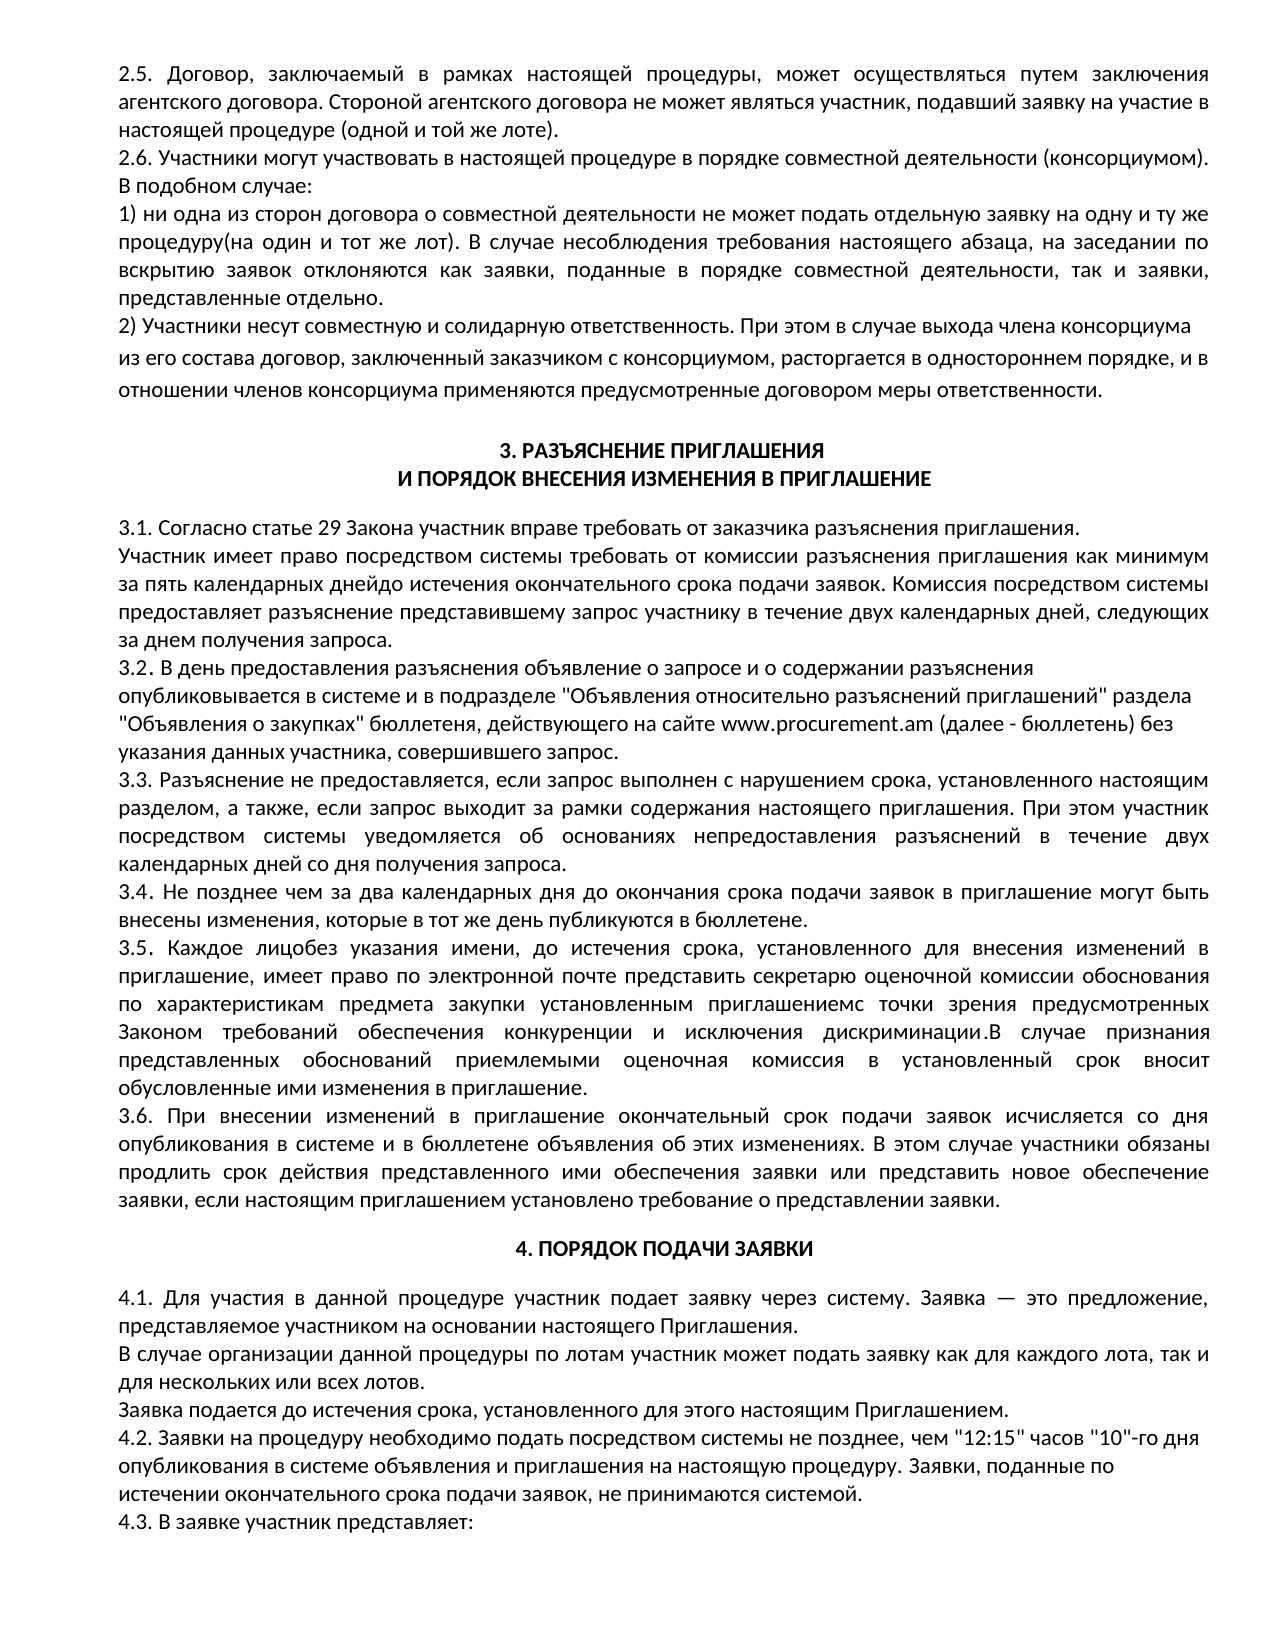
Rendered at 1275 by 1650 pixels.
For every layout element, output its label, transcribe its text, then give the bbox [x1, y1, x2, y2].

list Заявка подается до истечения срока, установленного для этого настоящим Приглашением. [118, 1395, 1211, 1423]
text 3.2․ В день предоставления разъяснения объявление о запросе и о содержании разъяснения опубликовывается в системе и в подразделе "Объявления относительно разъяснений приглашений" раздела "Объявления о закупках" бюллетеня, действующего на сайте www.procurement.am (далее - бюллетень) без указания данных участника, совершившего запрос. [118, 653, 1211, 765]
text 3.1. Согласно статье 29 Закона участник вправе требовать от заказчика разъяснения приглашения. [118, 513, 1211, 541]
text 4.1. Для участия в данной процедуре участник подает заявку через систему. Заявка — это предложение, представляемое участником на основании настоящего Приглашения. [118, 1283, 1211, 1339]
text 3.3. Разъяснение не предоставляется, если запрос выполнен с нарушением срока, установленного настоящим разделом, а также, если запрос выходит за рамки содержания настоящего приглашения. При этом участник посредством системы уведомляется об основаниях непредоставления разъяснений в течение двух календарных дней со дня получения запроса. [118, 765, 1211, 877]
text 4.2. Заявки на процедуру необходимо подать посредством системы не позднее, чем "12:15" часов "10"-го дня опубликования в системе объявления и приглашения на настоящую процедуру. Заявки, поданные по истечении окончательного срока подачи заявок, не принимаются системой. [118, 1423, 1211, 1507]
text 3.4․ Не позднее чем за два календарных дня до окончания срока подачи заявок в приглашение могут быть внесены изменения, которые в тот же день публикуются в бюллетене. [118, 877, 1211, 933]
text Участник имеет право посредством системы требовать от комиссии разъяснения приглашения как минимум за пять календарных днейдо истечения окончательного срока подачи заявок. Комиссия посредством системы предоставляет разъяснение представившему запрос участнику в течение двух календарных дней, следующих за днем получения запроса. [118, 541, 1211, 653]
text 2.5. Договор, заключаемый в рамках настоящей процедуры, может осуществляться путем заключения агентского договора. Стороной агентского договора не может являться участник, подавший заявку на участие в настоящей процедуре (одной и той же лоте). [118, 59, 1211, 143]
text В случае организации данной процедуры по лотам участник может подать заявку как для каждого лота, так и для нескольких или всех лотов. [118, 1339, 1211, 1395]
text 1) ни одна из сторон договора о совместной деятельности не может подать отдельную заявку на одну и ту же процедуру(на один и тот же лот). В случае несоблюдения требования настоящего абзаца, на заседании по вскрытию заявок отклоняются как заявки, поданные в порядке совместной деятельности, так и заявки, представленные отдельно. [118, 199, 1211, 311]
text 3. РАЗЪЯСНЕНИЕ ПРИГЛАШЕНИЯ И ПОРЯДОК ВНЕСЕНИЯ ИЗМЕНЕНИЯ В ПРИГЛАШЕНИЕ [118, 436, 1211, 492]
text 2.6. Участники могут участвовать в настоящей процедуре в порядке совместной деятельности (консорциумом). [118, 143, 1211, 171]
text В подобном случае: [118, 171, 1211, 199]
text 3.5․ Каждое лицобез указания имени, до истечения срока, установленного для внесения изменений в приглашение, имеет право по электронной почте представить секретарю оценочной комиссии обоснования по характеристикам предмета закупки установленным приглашениемс точки зрения предусмотренных Законом требований обеспечения конкуренции и исключения дискриминации.В случае признания представленных обоснований приемлемыми оценочная комиссия в установленный срок вносит обусловленные ими изменения в приглашение. [118, 933, 1211, 1101]
text 2) Участники несут совместную и солидарную ответственность. При этом в случае выхода члена консорциума из его состава договор, заключенный заказчиком с консорциумом, расторгается в одностороннем порядке, и в отношении членов консорциума применяются предусмотренные договором меры ответственности. [118, 311, 1211, 404]
text 4. ПОРЯДОК ПОДАЧИ ЗАЯВКИ [118, 1234, 1211, 1262]
text 4.3. В заявке участник представляет: [118, 1507, 1211, 1535]
text 3.6. При внесении изменений в приглашение окончательный срок подачи заявок исчисляется со дня опубликования в системе и в бюллетене объявления об этих изменениях. В этом случае участники обязаны продлить срок действия представленного ими обеспечения заявки или представить новое обеспечение заявки, если настоящим приглашением установлено требование о представлении заявки. [118, 1101, 1211, 1213]
